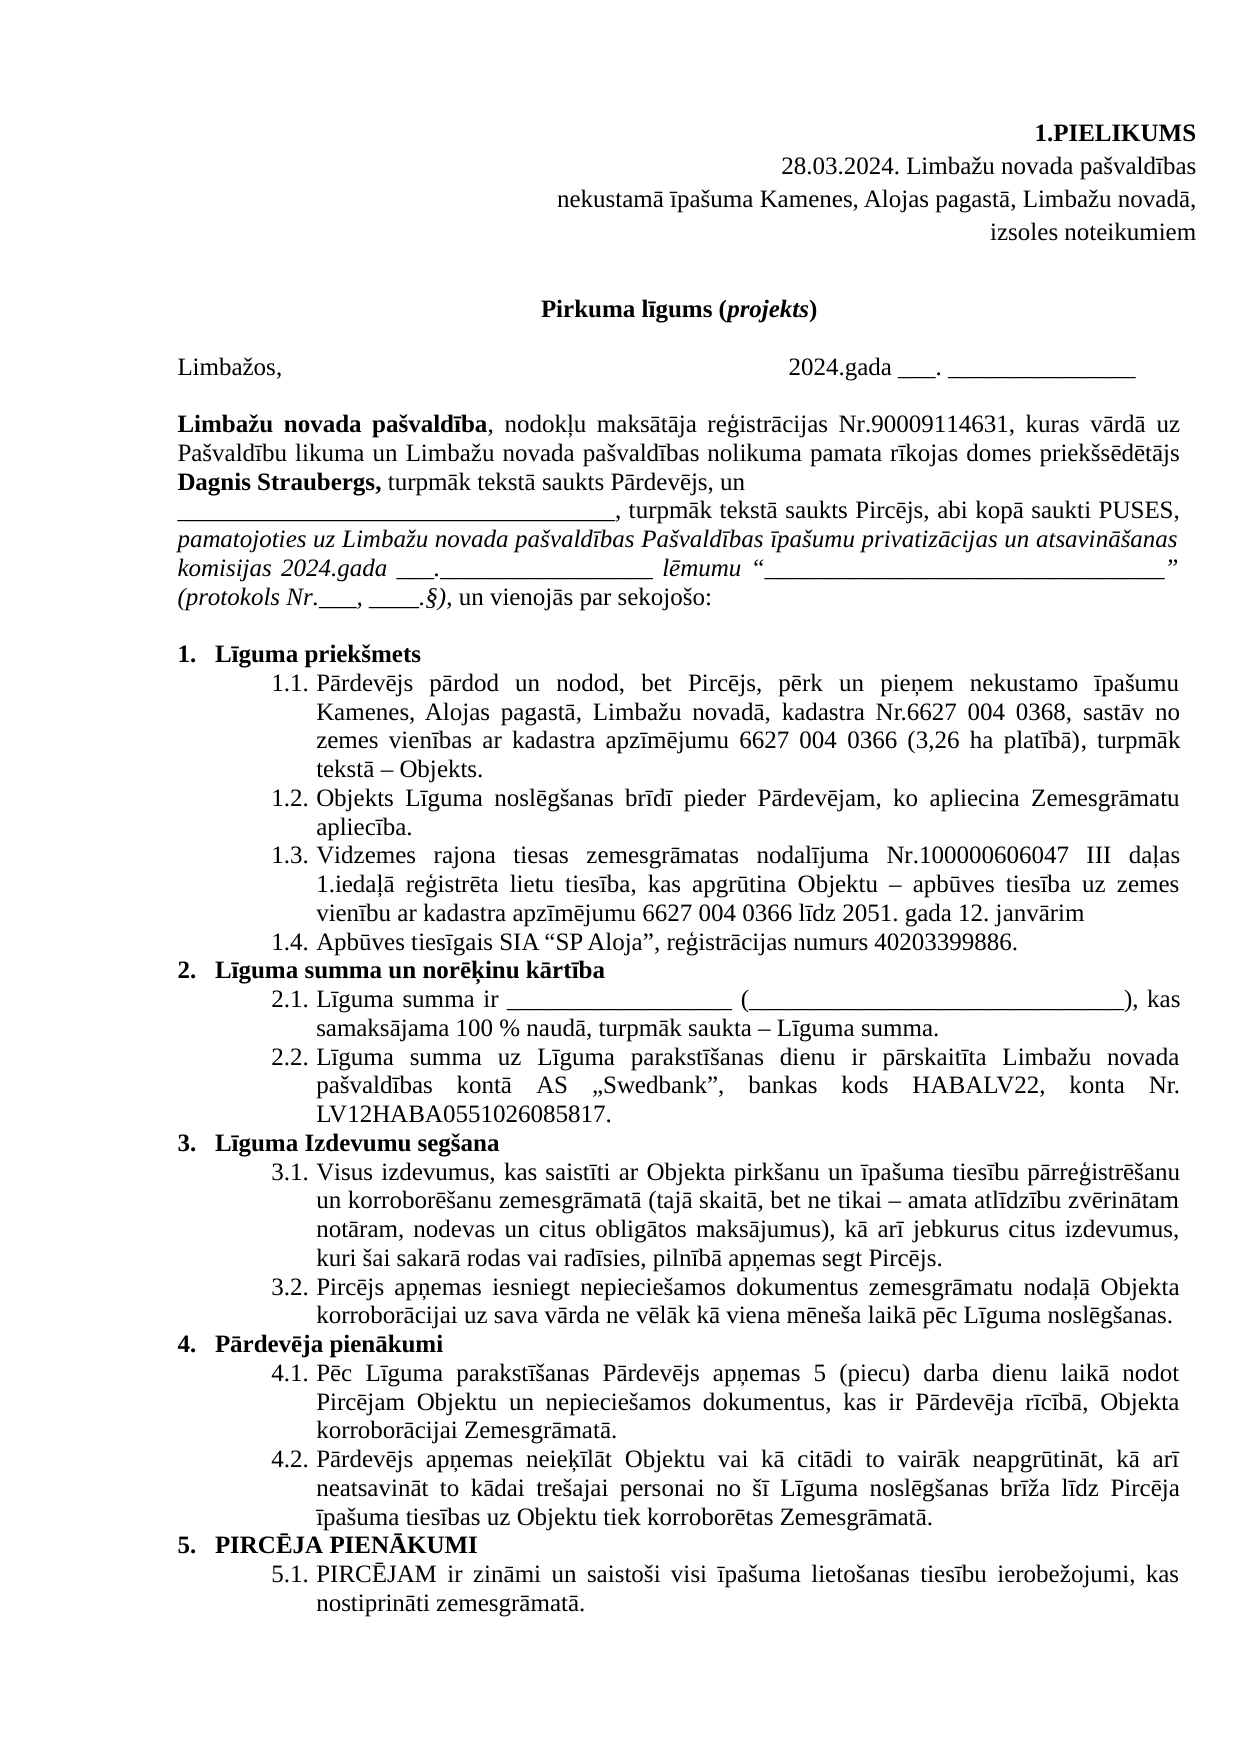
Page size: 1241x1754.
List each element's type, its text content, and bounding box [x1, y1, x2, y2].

list Pārdevēja pienākumi [177, 1329, 1181, 1358]
list Līguma summa uz Līguma parakstīšanas dienu ir pārskaitīta Limbažu novada pašvaldības kontā AS „Swedbank”, bankas kods HABALV22, konta Nr. LV12HABA0551026085817. [271, 1042, 1181, 1128]
text Limbažos, 2024.gada ___. _______________ [177, 352, 1181, 380]
list Līguma summa un norēķinu kārtība [177, 955, 1181, 984]
list PIRCĒJAM ir zināmi un saistoši visi īpašuma lietošanas tiesību ierobežojumi, kas nostiprināti zemesgrāmatā. [271, 1559, 1181, 1617]
text Pirkuma līgums (projekts) [177, 294, 1181, 323]
list PIRCĒJA PIENĀKUMI [177, 1530, 1181, 1559]
list Līguma Izdevumu segšana [177, 1128, 1181, 1157]
text nekustamā īpašuma Kamenes, Alojas pagastā, Limbažu novadā, [177, 184, 1196, 213]
list Pārdevējs pārdod un nodod, bet Pircējs, pērk un pieņem nekustamo īpašumu Kamenes, Alojas pagastā, Limbažu novadā, kadastra Nr.6627 004 0368, sastāv no zemes vienības ar kadastra apzīmējumu 6627 004 0366 (3,26 ha platībā), turpmāk tekstā – Objekts. [271, 668, 1181, 783]
list Pircējs apņemas iesniegt nepieciešamos dokumentus zemesgrāmatu nodaļā Objekta korroborācijai uz sava vārda ne vēlāk kā viena mēneša laikā pēc Līguma noslēgšanas. [271, 1272, 1181, 1329]
list Objekts Līguma noslēgšanas brīdī pieder Pārdevējam, ko apliecina Zemesgrāmatu apliecība. [271, 783, 1181, 840]
list Visus izdevumus, kas saistīti ar Objekta pirkšanu un īpašuma tiesību pārreģistrēšanu un korroborēšanu zemesgrāmatā (tajā skaitā, bet ne tikai – amata atlīdzību zvērinātam notāram, nodevas un citus obligātos maksājumus), kā arī jebkurus citus izdevumus, kuri šai sakarā rodas vai radīsies, pilnībā apņemas segt Pircējs. [271, 1157, 1181, 1272]
list Pārdevējs apņemas neieķīlāt Objektu vai kā citādi to vairāk neapgrūtināt, kā arī neatsavināt to kādai trešajai personai no šī Līguma noslēgšanas brīža līdz Pircēja īpašuma tiesības uz Objektu tiek korroborētas Zemesgrāmatā. [271, 1444, 1181, 1530]
list Līguma priekšmets [177, 639, 1181, 668]
text izsoles noteikumiem [177, 217, 1196, 246]
text 1.pielikums [177, 118, 1196, 147]
text ___________________________________, turpmāk tekstā saukts Pircējs, abi kopā saukti PUSES, pamatojoties uz Limbažu novada pašvaldības Pašvaldības īpašumu privatizācijas un atsavināšanas komisijas 2024.gada ___._________________ lēmumu “________________________________” (protokols Nr.___, ____.§), un vienojās par sekojošo: [177, 495, 1181, 610]
text 28.03.2024. Limbažu novada pašvaldības [177, 151, 1196, 180]
text Limbažu novada pašvaldība, nodokļu maksātāja reģistrācijas Nr.90009114631, kuras vārdā uz Pašvaldību likuma un Limbažu novada pašvaldības nolikuma pamata rīkojas domes priekšsēdētājs Dagnis Straubergs, turpmāk tekstā saukts Pārdevējs, un [177, 409, 1181, 495]
list Apbūves tiesīgais SIA “SP Aloja”, reģistrācijas numurs 40203399886. [271, 927, 1181, 955]
list Pēc Līguma parakstīšanas Pārdevējs apņemas 5 (piecu) darba dienu laikā nodot Pircējam Objektu un nepieciešamos dokumentus, kas ir Pārdevēja rīcībā, Objekta korroborācijai Zemesgrāmatā. [271, 1358, 1181, 1444]
list Vidzemes rajona tiesas zemesgrāmatas nodalījuma Nr.100000606047 III daļas 1.iedaļā reģistrēta lietu tiesība, kas apgrūtina Objektu – apbūves tiesība uz zemes vienību ar kadastra apzīmējumu 6627 004 0366 līdz 2051. gada 12. janvārim [271, 840, 1181, 927]
list Līguma summa ir __________________ (______________________________), kas samaksājama 100 % naudā, turpmāk saukta – Līguma summa. [271, 984, 1181, 1042]
